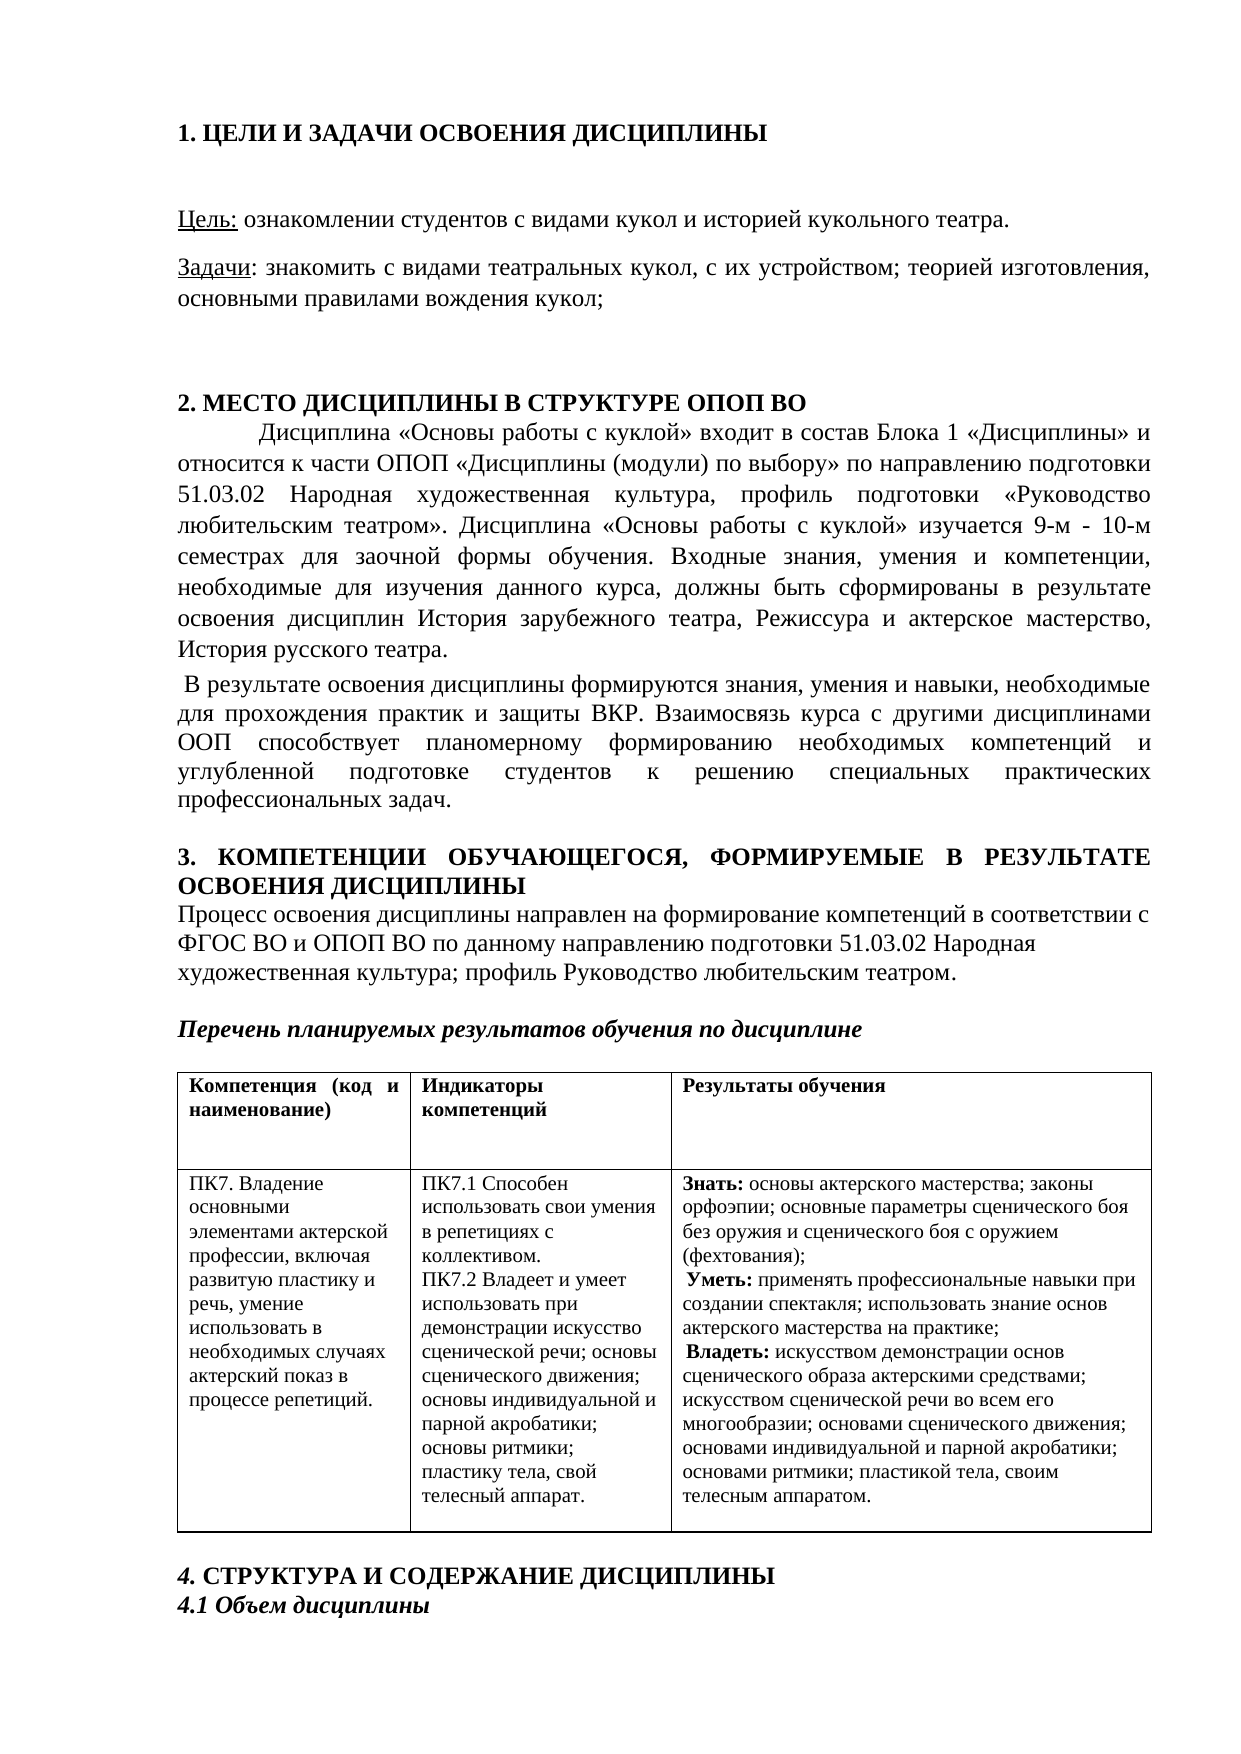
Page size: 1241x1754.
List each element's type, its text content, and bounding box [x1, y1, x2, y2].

table_cell Знать: основы актерского мастерства; законы орфоэпии; основные параметры сценического боя без оружия и сценического боя с оружием (фехтования); Уметь: применять профессиональные навыки при создании спектакля; использовать знание основ актерского мастерства на практике; Владеть: искусством демонстрации основ сценического образа актерскими средствами; искусством сценической речи во всем его многообразии; основами сценического движения; основами индивидуальной и парной акробатики; основами ритмики; пластикой тела, своим телесным аппаратом. [672, 1170, 1151, 1531]
table_cell ПК7. Владение основными элементами актерской профессии, включая развитую пластику и речь, умение использовать в необходимых случаях актерский показ в процессе репетиций. [178, 1170, 410, 1531]
text Задачи: знакомить с видами театральных кукол, с их устройством; теорией изготовления, основными правилами вождения кукол; [177, 252, 1152, 312]
table_header Индикаторы компетенций [411, 1073, 671, 1169]
table_header Результаты обучения [672, 1073, 1151, 1169]
table_header Компетенция (код и наименование) [178, 1073, 410, 1169]
text 2. МЕСТО ДИСЦИПЛИНЫ В СТРУКТУРЕ ОПОП ВО [177, 388, 1152, 417]
text 4. СТРУКТУРА И СОДЕРЖАНИЕ ДИСЦИПЛИНЫ [177, 1561, 1152, 1590]
text Перечень планируемых результатов обучения по дисциплине [177, 1014, 1152, 1043]
text В результате освоения дисциплины формируются знания, умения и навыки, необходимые для прохождения практик и защиты ВКР. Взаимосвязь курса с другими дисциплинами ООП способствует планомерному формированию необходимых компетенций и углубленной подготовке студентов к решению специальных практических профессиональных задач. [177, 669, 1152, 813]
text 1. ЦЕЛИ И ЗАДАЧИ ОСВОЕНИЯ ДИСЦИПЛИНЫ [177, 118, 1152, 147]
table_cell ПК7.1 Способен использовать свои умения в репетициях с коллективом. ПК7.2 Владеет и умеет использовать при демонстрации искусство сценической речи; основы сценического движения; основы индивидуальной и парной акробатики; основы ритмики; пластику тела, свой телесный аппарат. [411, 1170, 671, 1531]
text Цель: ознакомлении студентов с видами кукол и историей кукольного театра. [177, 204, 1152, 233]
text Процесс освоения дисциплины направлен на формирование компетенций в соответствии с ФГОС ВО и ОПОП ВО по данному направлению подготовки 51.03.02 Народная художественная культура; профиль Руководство любительским театром. [177, 899, 1152, 986]
text Дисциплина «Основы работы с куклой» входит в состав Блока 1 «Дисциплины» и относится к части ОПОП «Дисциплины (модули) по выбору» по направлению подготовки 51.03.02 Народная художественная культура, профиль подготовки «Руководство любительским театром». Дисциплина «Основы работы с куклой» изучается 9-м - 10-м семестрах для заочной формы обучения. Входные знания, умения и компетенции, необходимые для изучения данного курса, должны быть сформированы в результате освоения дисциплин История зарубежного театра, Режиссура и актерское мастерство, История русского театра. [177, 417, 1152, 663]
text 3. КОМПЕТЕНЦИИ ОБУЧАЮЩЕГОСЯ, ФОРМИРУЕМЫЕ В РЕЗУЛЬТАТЕ ОСВОЕНИЯ ДИСЦИПЛИНЫ [177, 842, 1152, 899]
text 4.1 Объем дисциплины [177, 1590, 1152, 1619]
